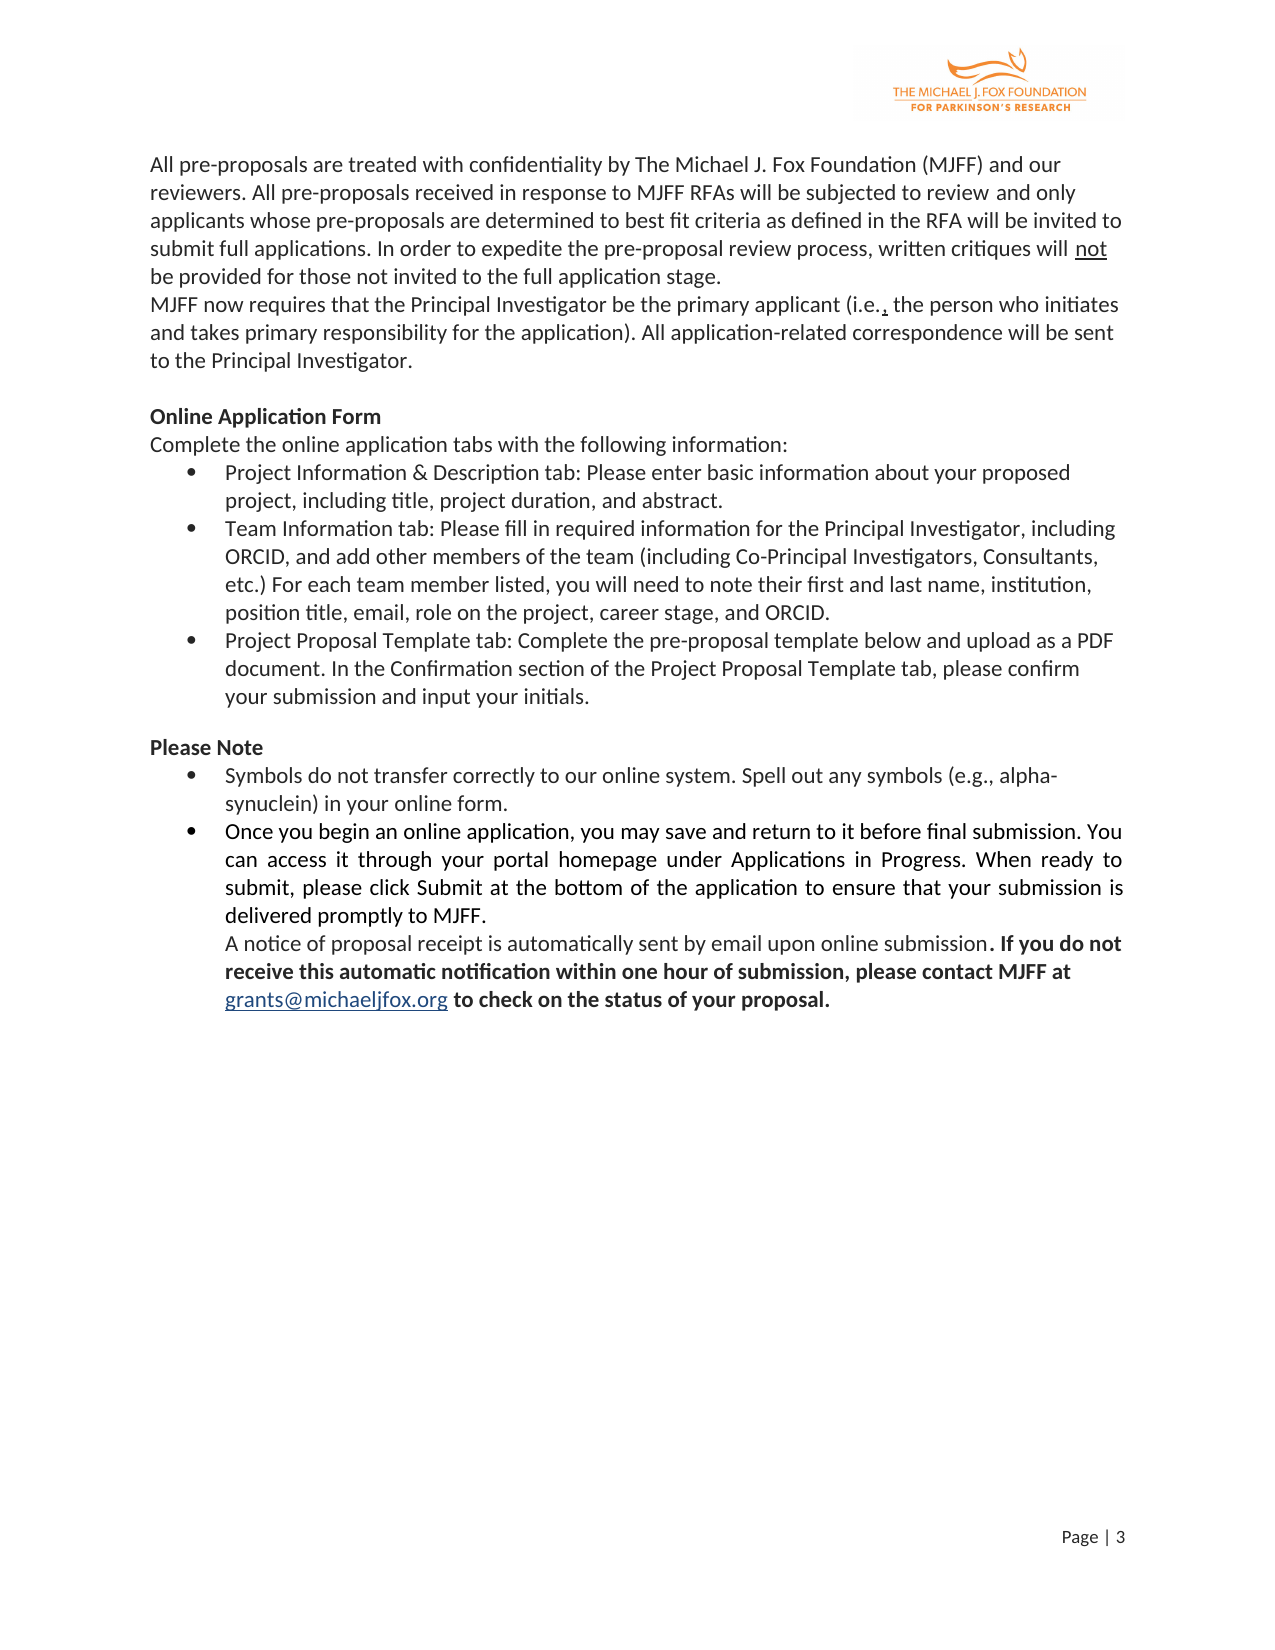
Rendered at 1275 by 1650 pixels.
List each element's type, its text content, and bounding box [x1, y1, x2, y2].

list Team Information tab: Please fill in required information for the Principal Investigator, including ORCID, and add other members of the team (including Co-Principal Investigators, Consultants, etc.) For each team member listed, you will need to note their first and last name, institution, position title, email, role on the project, career stage, and ORCID. [187, 514, 1125, 626]
picture [853, 45, 1125, 121]
list Symbols do not transfer correctly to our online system. Spell out any symbols (e.g., alpha-synuclein) in your online form. [187, 761, 1125, 817]
text MJFF now requires that the Principal Investigator be the primary applicant (i.e., the person who initiates and takes primary responsibility for the application). All application-related correspondence will be sent to the Principal Investigator. [150, 290, 1125, 374]
text Online Application Form [150, 402, 1125, 430]
list Once you begin an online application, you may save and return to it before final submission. You can access it through your portal homepage under Applications in Progress. When ready to submit, please click Submit at the bottom of the application to ensure that your submission is delivered promptly to MJFF. [187, 817, 1125, 929]
text Complete the online application tabs with the following information: [150, 430, 1125, 458]
text Please Note [150, 733, 1125, 761]
text All pre-proposals are treated with confidentiality by The Michael J. Fox Foundation (MJFF) and our reviewers. All pre-proposals received in response to MJFF RFAs will be subjected to review and only applicants whose pre-proposals are determined to best fit criteria as defined in the RFA will be invited to submit full applications. In order to expedite the pre-proposal review process, written critiques will not be provided for those not invited to the full application stage. [150, 150, 1125, 290]
list Project Information & Description tab: Please enter basic information about your proposed project, including title, project duration, and abstract. [187, 458, 1125, 514]
list A notice of proposal receipt is automatically sent by email upon online submission. If you do not receive this automatic notification within one hour of submission, please contact MJFF at grants@michaeljfox.org to check on the status of your proposal. [225, 929, 1125, 1013]
list Project Proposal Template tab: Complete the pre-proposal template below and upload as a PDF document. In the Confirmation section of the Project Proposal Template tab, please confirm your submission and input your initials. [187, 626, 1125, 710]
